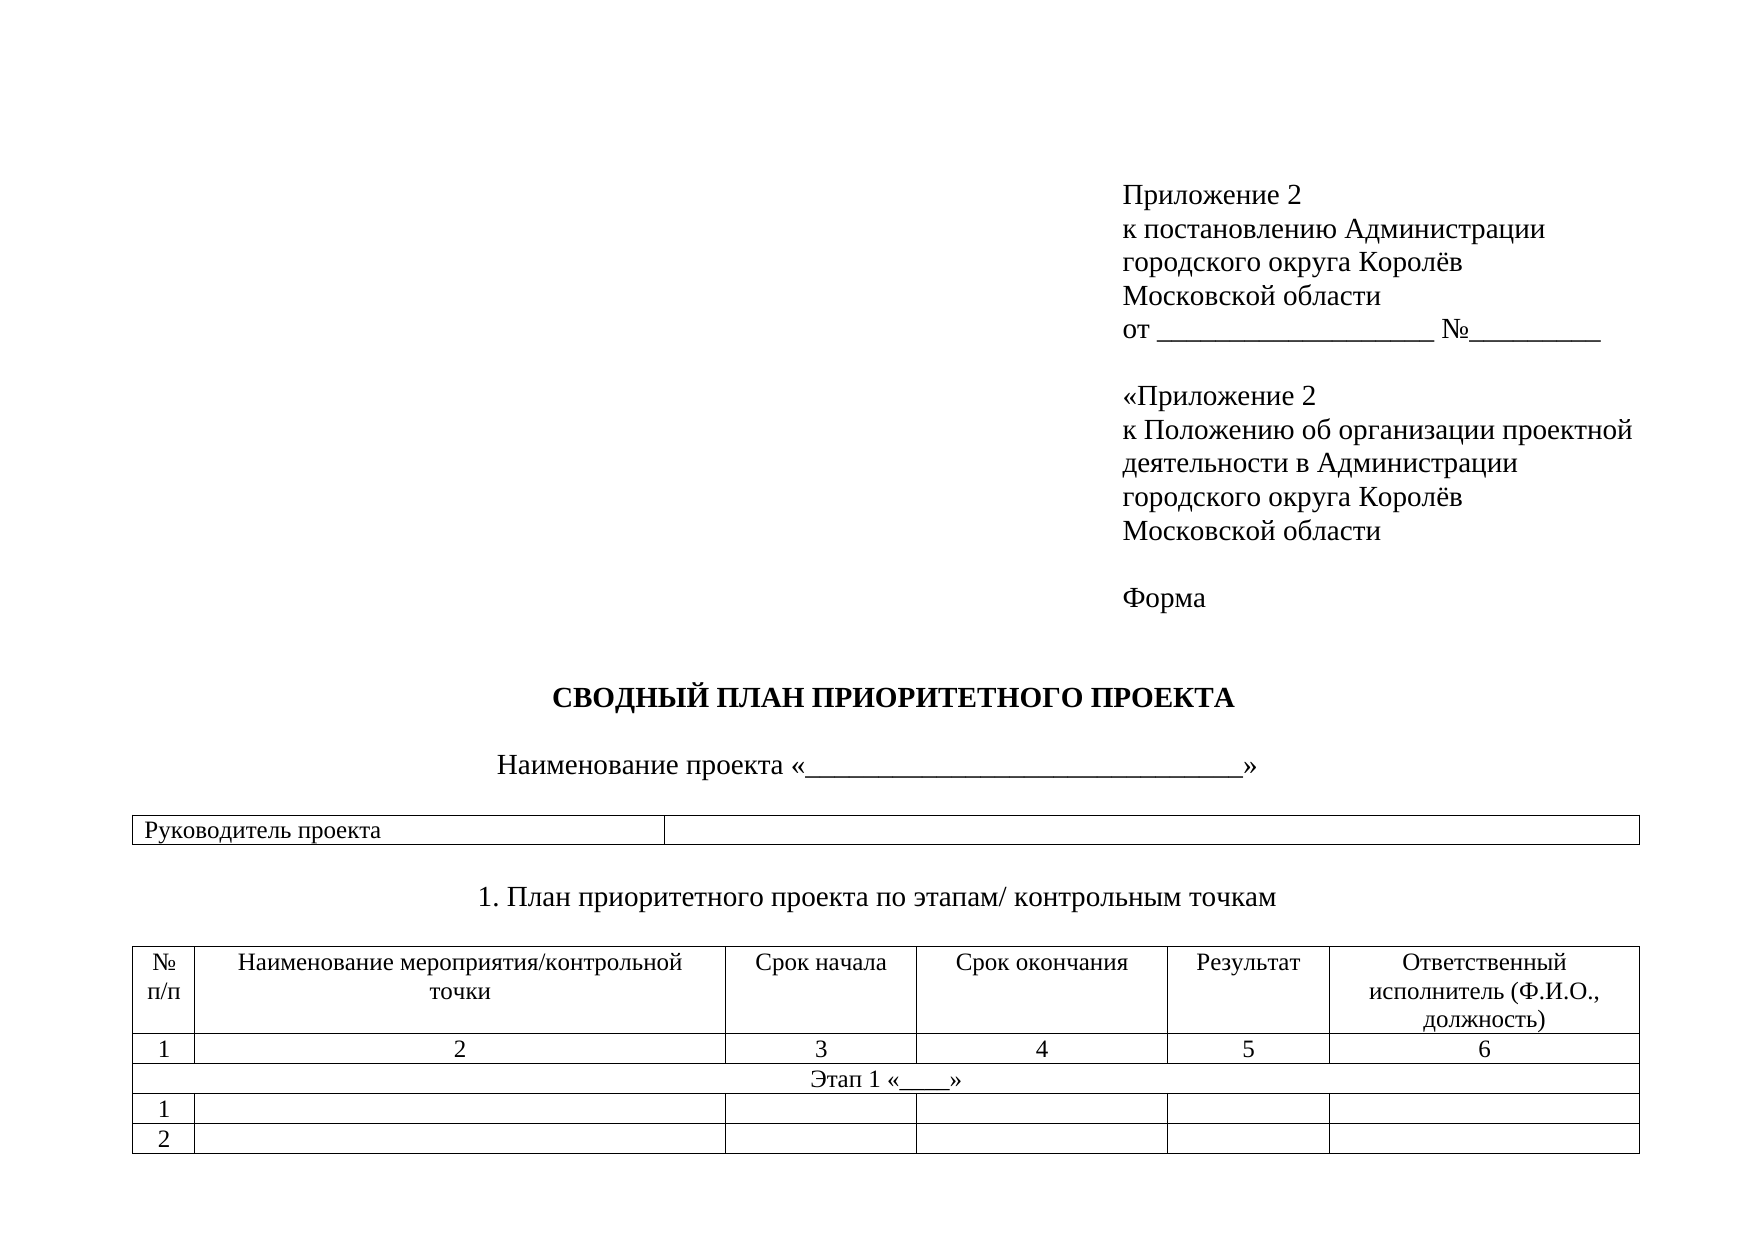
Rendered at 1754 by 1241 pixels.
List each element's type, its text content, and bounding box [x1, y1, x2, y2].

text «Приложение 2 [1122, 378, 1636, 412]
table_cell Этап 1 «____» [133, 1064, 1639, 1093]
text СВОДНЫЙ ПЛАН ПРИОРИТЕТНОГО ПРОЕКТА [133, 680, 1654, 714]
table_cell [1168, 1094, 1329, 1123]
table_cell [1330, 1124, 1639, 1152]
table_cell [195, 1124, 725, 1152]
text городского округа Королёв [1122, 244, 1636, 278]
text 1. План приоритетного проекта по этапам/ контрольным точкам [118, 879, 1636, 912]
table_cell 1 [133, 1094, 194, 1123]
table_cell 1 [133, 1034, 194, 1063]
table_cell 3 [726, 1034, 916, 1063]
text от ___________________ №_________ [1122, 311, 1636, 345]
table_cell 2 [133, 1124, 194, 1152]
table_header Ответственный исполнитель (Ф.И.О., должность) [1330, 947, 1639, 1033]
text Московской области [1122, 278, 1636, 311]
table_cell [726, 1094, 916, 1123]
table_cell 4 [917, 1034, 1167, 1063]
table_header Руководитель проекта [133, 816, 664, 844]
table_cell 5 [1168, 1034, 1329, 1063]
text Московской области [1122, 513, 1636, 546]
table_cell [1168, 1124, 1329, 1152]
text Приложение 2 [1122, 177, 1636, 211]
table_cell [917, 1124, 1167, 1152]
table_cell [917, 1094, 1167, 1123]
text деятельности в Администрации [1122, 446, 1636, 479]
table_header Результат [1168, 947, 1329, 1033]
table_header Наименование мероприятия/контрольной точки [195, 947, 725, 1033]
text городского округа Королёв [1122, 479, 1636, 513]
text Форма [1122, 580, 1636, 613]
table_cell [1330, 1094, 1639, 1123]
table_cell [726, 1124, 916, 1152]
table_cell 6 [1330, 1034, 1639, 1063]
table_header № п/п [133, 947, 194, 1033]
text Наименование проекта «______________________________» [118, 747, 1636, 781]
text к Положению об организации проектной [1122, 412, 1636, 446]
table_header [665, 816, 1639, 844]
table_cell 2 [195, 1034, 725, 1063]
table_header Срок окончания [917, 947, 1167, 1033]
table_cell [195, 1094, 725, 1123]
text к постановлению Администрации [1122, 211, 1636, 244]
table_header Срок начала [726, 947, 916, 1033]
